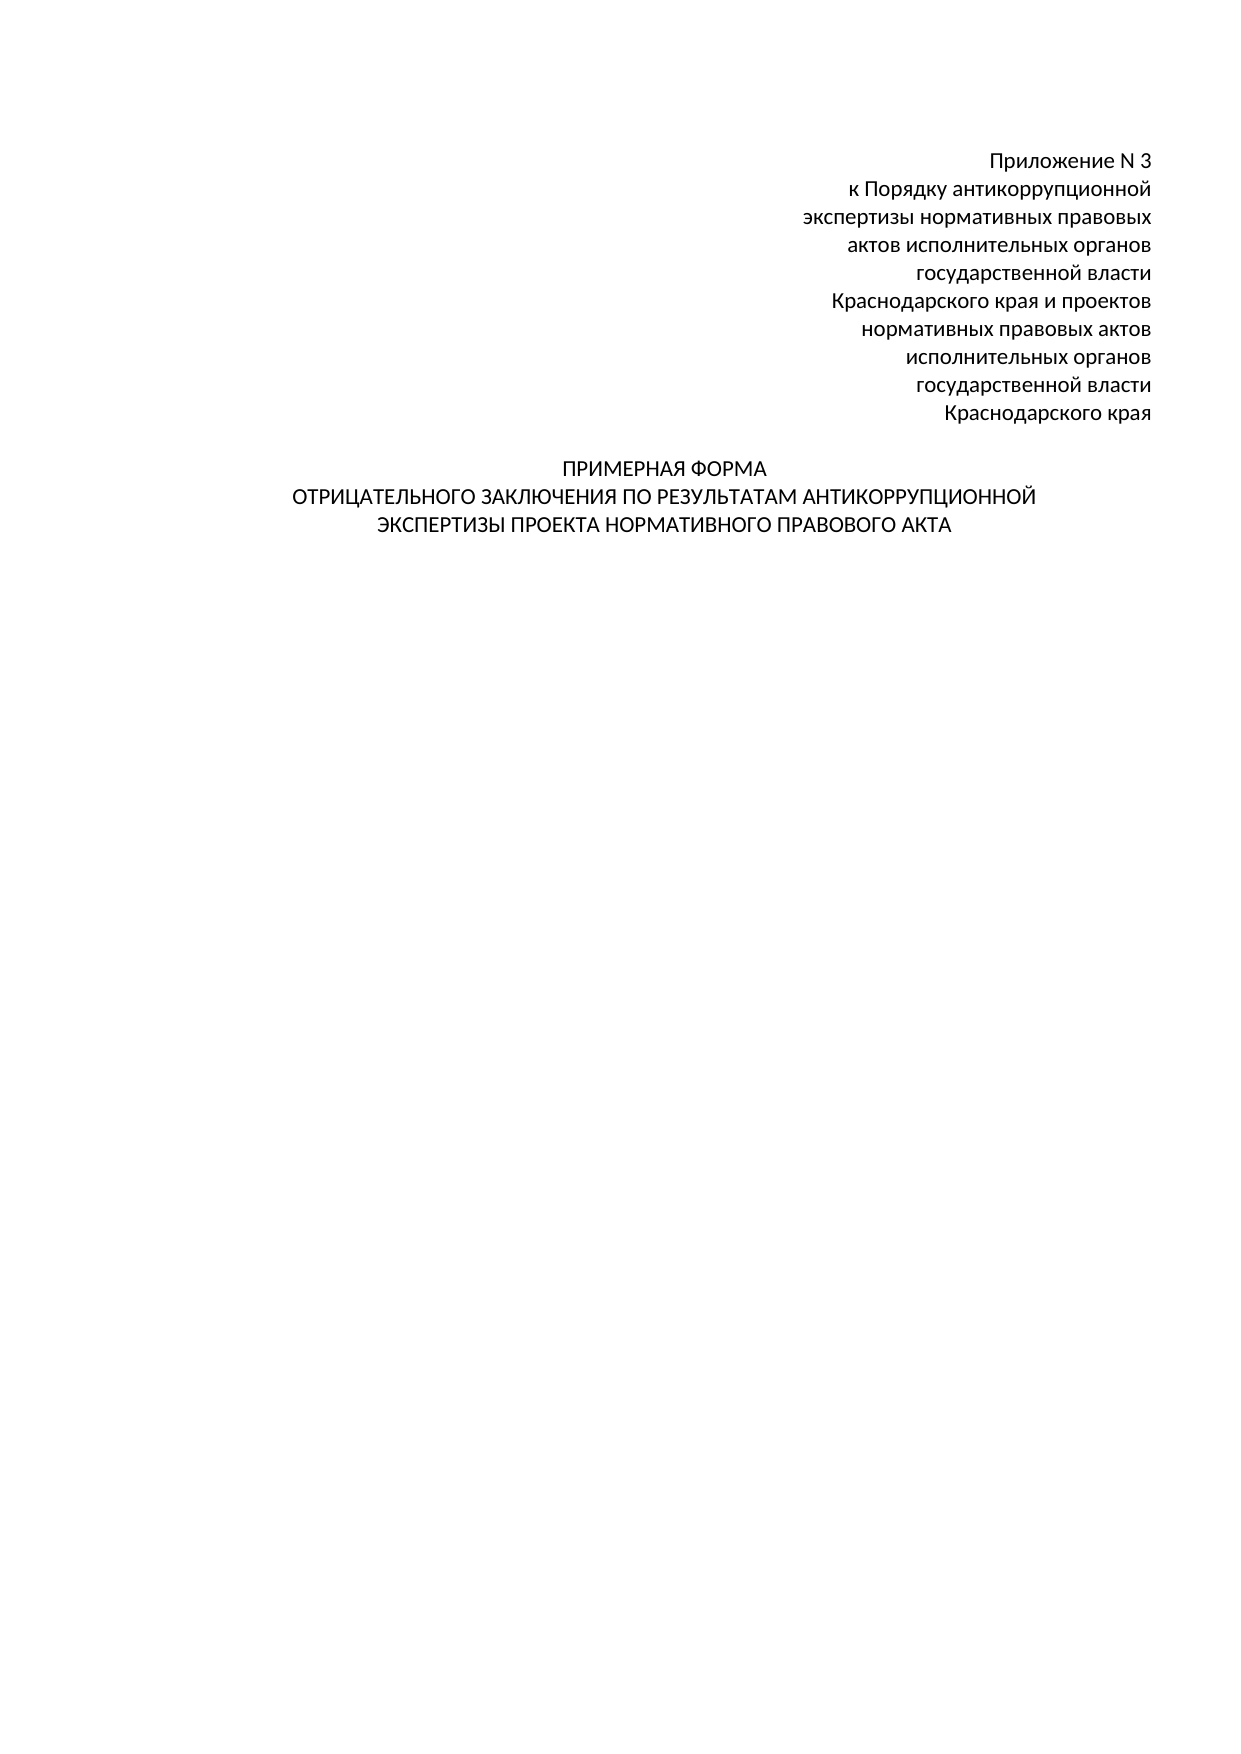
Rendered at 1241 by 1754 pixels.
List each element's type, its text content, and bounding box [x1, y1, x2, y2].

text исполнительных органов [177, 342, 1152, 370]
text государственной власти [177, 370, 1152, 398]
text ЭКСПЕРТИЗЫ ПРОЕКТА НОРМАТИВНОГО ПРАВОВОГО АКТА [177, 510, 1152, 538]
text Приложение N 3 [177, 146, 1152, 174]
text экспертизы нормативных правовых [177, 202, 1152, 230]
text нормативных правовых актов [177, 314, 1152, 342]
text актов исполнительных органов [177, 230, 1152, 258]
text ОТРИЦАТЕЛЬНОГО ЗАКЛЮЧЕНИЯ ПО РЕЗУЛЬТАТАМ АНТИКОРРУПЦИОННОЙ [177, 482, 1152, 510]
text к Порядку антикоррупционной [177, 174, 1152, 202]
text государственной власти [177, 258, 1152, 286]
text Краснодарского края [177, 398, 1152, 426]
text ПРИМЕРНАЯ ФОРМА [177, 454, 1152, 482]
text Краснодарского края и проектов [177, 286, 1152, 314]
